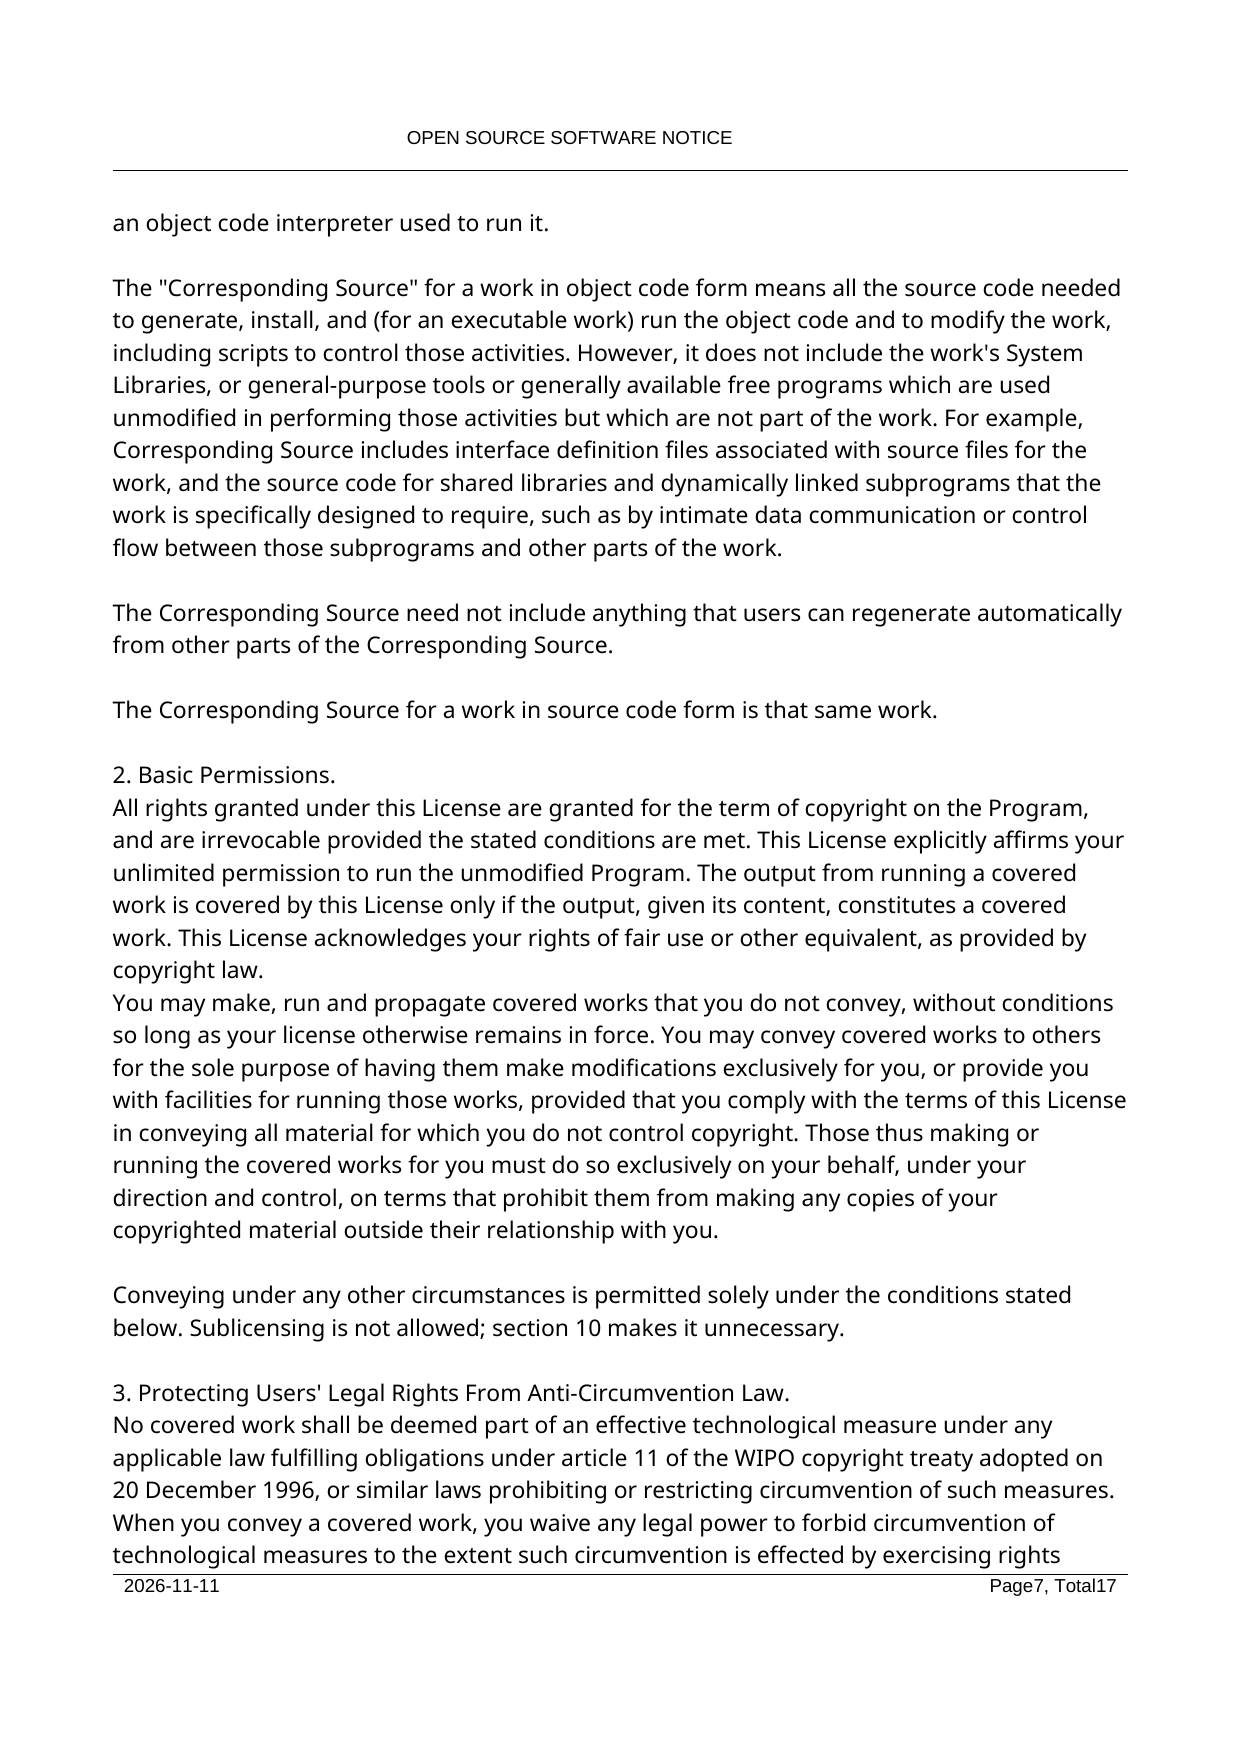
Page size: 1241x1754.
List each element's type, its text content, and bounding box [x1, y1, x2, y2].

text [112, 1506, 1128, 1571]
text You may make, run and propagate covered works that you do not convey, without conditions so long as your license otherwise remains in force. You may convey covered works to others for the sole purpose of having them make modifications exclusively for you, or provide you with facilities for running those works, provided that you comply with the terms of this License in conveying all material for which you do not control copyright. Those thus making or running the covered works for you must do so exclusively on your behalf, under your direction and control, on terms that prohibit them from making any copies of your copyrighted material outside their relationship with you. [112, 986, 1128, 1246]
text The "Corresponding Source" for a work in object code form means all the source code needed to generate, install, and (for an executable work) run the object code and to modify the work, including scripts to control those activities. However, it does not include the work's System Libraries, or general-purpose tools or generally available free programs which are used unmodified in performing those activities but which are not part of the work. For example, Corresponding Source includes interface definition files associated with source files for the work, and the source code for shared libraries and dynamically linked subprograms that the work is specifically designed to require, such as by intimate data communication or control flow between those subprograms and other parts of the work. [112, 271, 1128, 564]
text The Corresponding Source for a work in source code form is that same work. [112, 694, 1128, 726]
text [112, 206, 1128, 239]
text Conveying under any other circumstances is permitted solely under the conditions stated below. Sublicensing is not allowed; section 10 makes it unnecessary. [112, 1279, 1128, 1344]
text No covered work shall be deemed part of an effective technological measure under any applicable law fulfilling obligations under article 11 of the WIPO copyright treaty adopted on 20 December 1996, or similar laws prohibiting or restricting circumvention of such measures. [112, 1409, 1128, 1506]
text All rights granted under this License are granted for the term of copyright on the Program, and are irrevocable provided the stated conditions are met. This License explicitly affirms your unlimited permission to run the unmodified Program. The output from running a covered work is covered by this License only if the output, given its content, constitutes a covered work. This License acknowledges your rights of fair use or other equivalent, as provided by copyright law. [112, 791, 1128, 986]
text The Corresponding Source need not include anything that users can regenerate automatically from other parts of the Corresponding Source. [112, 596, 1128, 661]
text 2. Basic Permissions. [112, 759, 1128, 791]
text 3. Protecting Users' Legal Rights From Anti-Circumvention Law. [112, 1376, 1128, 1409]
